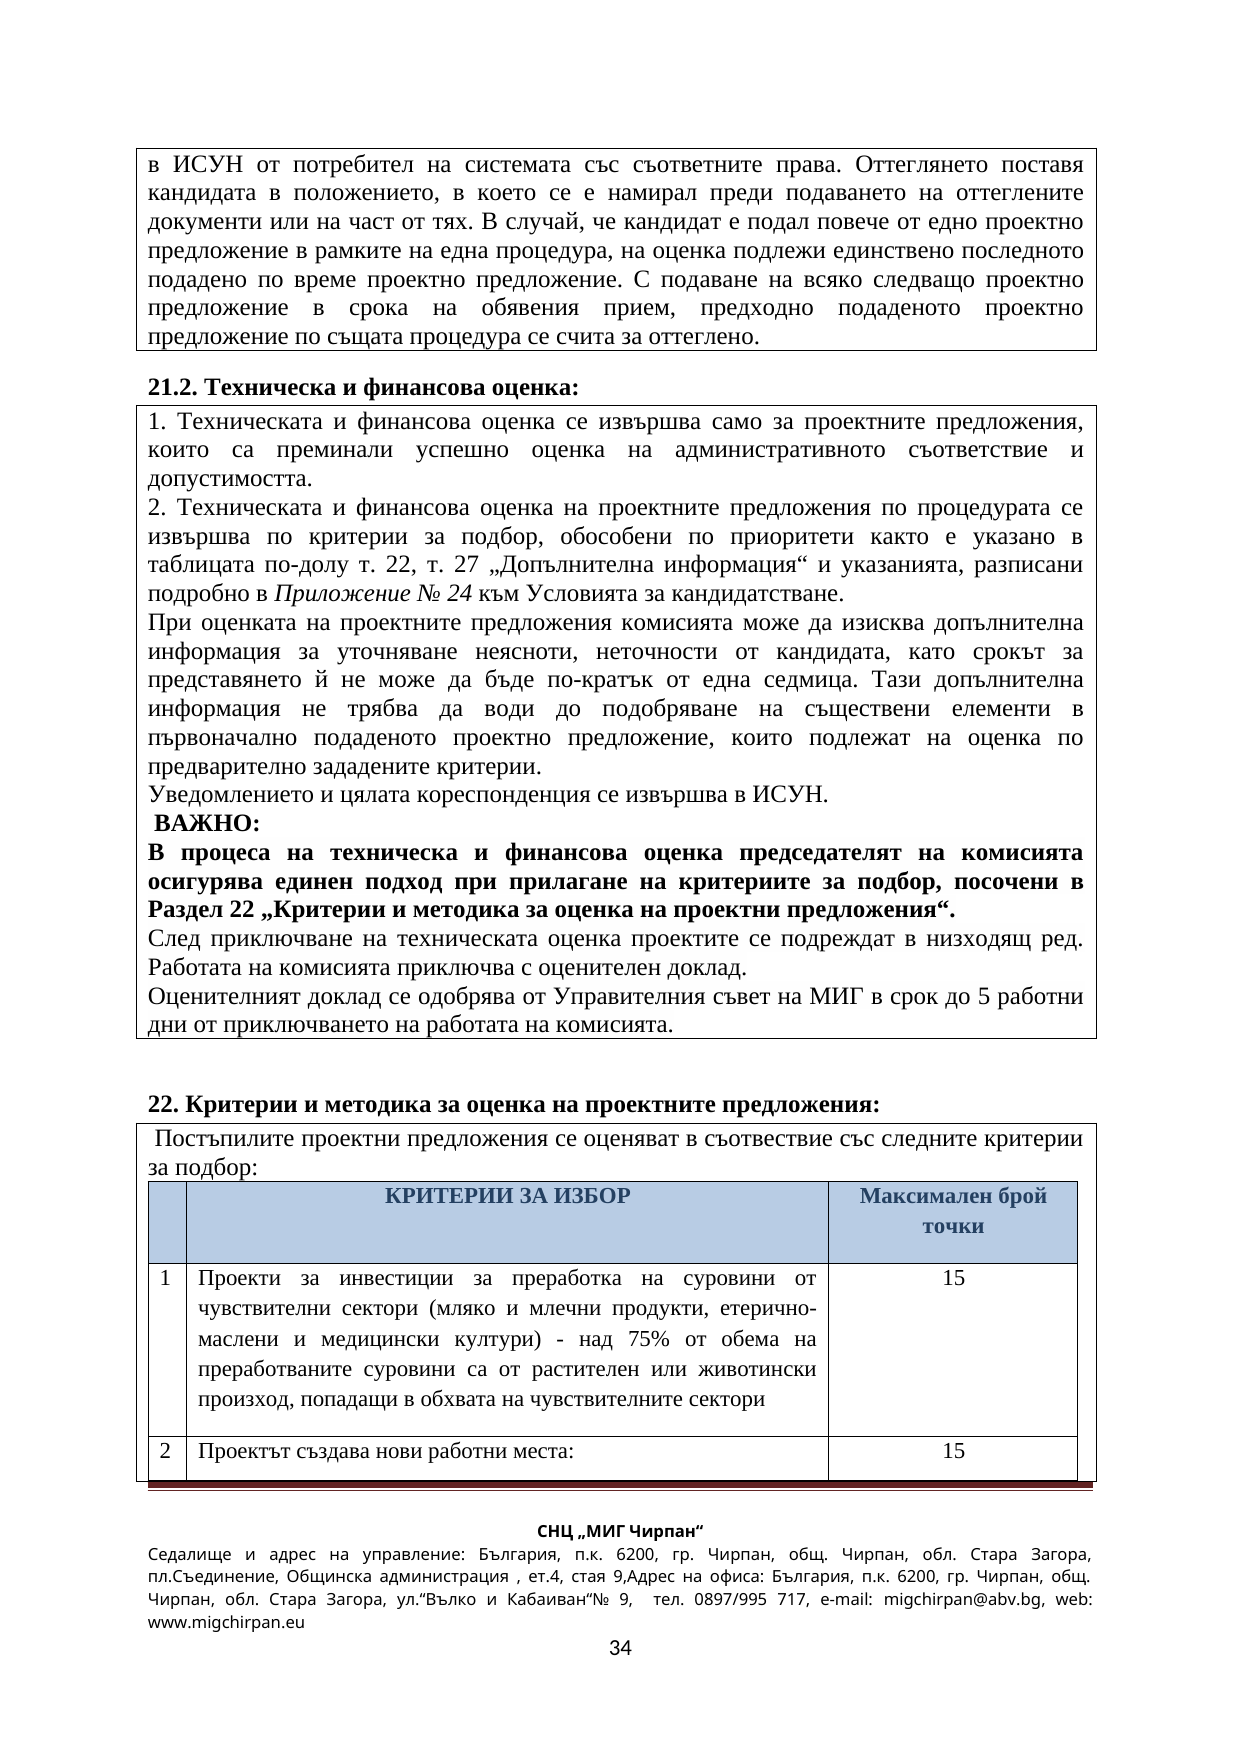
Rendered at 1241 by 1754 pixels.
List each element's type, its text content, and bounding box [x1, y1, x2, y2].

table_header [137, 149, 1096, 350]
subtitle 22. Критерии и методика за оценка на проектните предложения: [148, 1089, 1093, 1118]
table_header 1. Техническата и финансова оценка се извършва само за проектните предложения, които са преминали успешно оценка на административното съответствие и допустимостта. 2. Техническата и финансова оценка на проектните предложения по процедурата се извършва по критерии за подбор, обособени по приоритети както е указано в таблицата по-долу т. 22, т. 27 „Допълнителна информация“ и указанията, разписани подробно в Приложение № 24 към Условията за кандидатстване. При оценката на проектните предложения комисията може да изисква допълнителна информация за уточняване неясноти, неточности от кандидата, като срокът за представянето й не може да бъде по-кратък от една седмица. Тази допълнителна информация не трябва да води до подобряване на съществени елементи в първоначално подаденото проектно предложение, които подлежат на оценка по предварително зададените критерии. Уведомлението и цялата кореспонденция се извършва в ИСУН. ВАЖНО: В процеса на техническа и финансова оценка председателят на комисията осигурява единен подход при прилагане на критериите за подбор, посочени в Раздел 22 „Критерии и методика за оценка на проектни предложения“. След приключване на техническата оценка проектите се подреждат в низходящ ред. Работата на комисията приключва с оценителен доклад. Оценителният доклад се одобрява от Управителния съвет на МИГ в срок до 5 работни дни от приключването на работата на комисията. [137, 406, 1096, 1038]
subtitle 21.2. Техническа и финансова оценка: [148, 372, 1093, 401]
table_header Постъпилите проектни предложения се оценяват в съотвествие със следните критерии за подбор: [137, 1124, 1096, 1481]
